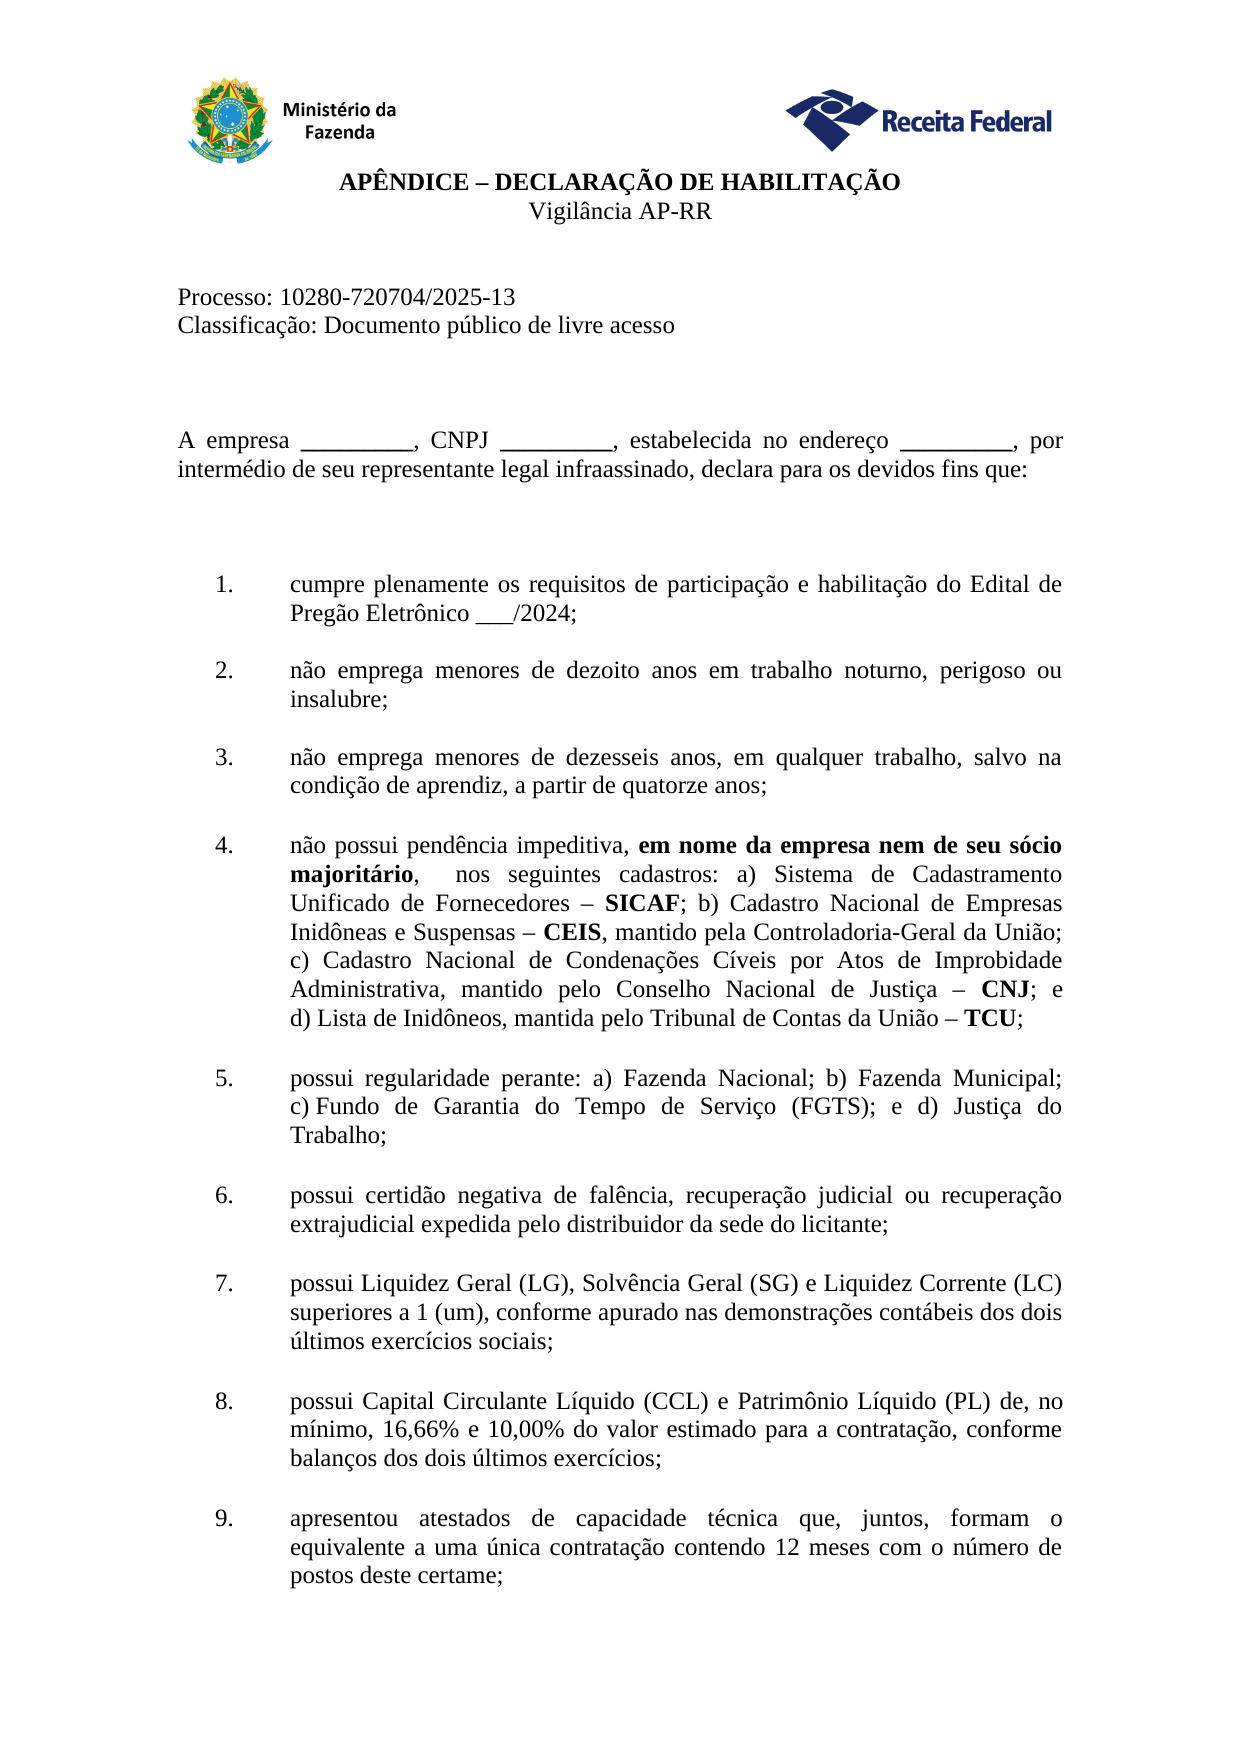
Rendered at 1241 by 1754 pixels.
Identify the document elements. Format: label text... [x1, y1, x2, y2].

list possui Capital Circulante Líquido (CCL) e Patrimônio Líquido (PL) de, no mínimo, 16,66% e 10,00% do valor estimado para a contratação, conforme balanços dos dois últimos exercícios; [215, 1386, 1063, 1472]
text ApÊNDICE – Declaração de habilitação [177, 168, 1063, 196]
picture [177, 73, 1063, 168]
text Vigilância AP-RR [177, 196, 1063, 225]
list apresentou atestados de capacidade técnica que, juntos, formam o equivalente a uma única contratação contendo 12 meses com o número de postos deste certame; [215, 1503, 1063, 1589]
list cumpre plenamente os requisitos de participação e habilitação do Edital de Pregão Eletrônico ___/2024; [215, 569, 1063, 627]
text Processo: 10280-720704/2025-13 [177, 282, 1063, 311]
list não emprega menores de dezesseis anos, em qualquer trabalho, salvo na condição de aprendiz, a partir de quatorze anos; [215, 742, 1063, 799]
list não emprega menores de dezoito anos em trabalho noturno, perigoso ou insalubre; [215, 656, 1063, 713]
list possui Liquidez Geral (LG), Solvência Geral (SG) e Liquidez Corrente (LC) superiores a 1 (um), conforme apurado nas demonstrações contábeis dos dois últimos exercícios sociais; [215, 1268, 1063, 1355]
text A empresa _________, CNPJ _________, estabelecida no endereço _________, por intermédio de seu representante legal infraassinado, declara para os devidos fins que: [177, 426, 1063, 483]
list possui regularidade perante: a) Fazenda Nacional; b) Fazenda Municipal; c) Fundo de Garantia do Tempo de Serviço (FGTS); e d) Justiça do Trabalho; [215, 1063, 1063, 1149]
list possui certidão negativa de falência, recuperação judicial ou recuperação extrajudicial expedida pelo distribuidor da sede do licitante; [215, 1180, 1063, 1237]
list não possui pendência impeditiva, em nome da empresa nem de seu sócio majoritário, nos seguintes cadastros: a) Sistema de Cadastramento Unificado de Fornecedores – SICAF; b) Cadastro Nacional de Empresas Inidôneas e Suspensas – CEIS, mantido pela Controladoria-Geral da União; c) Cadastro Nacional de Condenações Cíveis por Atos de Improbidade Administrativa, mantido pelo Conselho Nacional de Justiça – CNJ; e d) Lista de Inidôneos, mantida pelo Tribunal de Contas da União – TCU; [215, 830, 1063, 1032]
text Classificação: Documento público de livre acesso [177, 311, 1063, 339]
